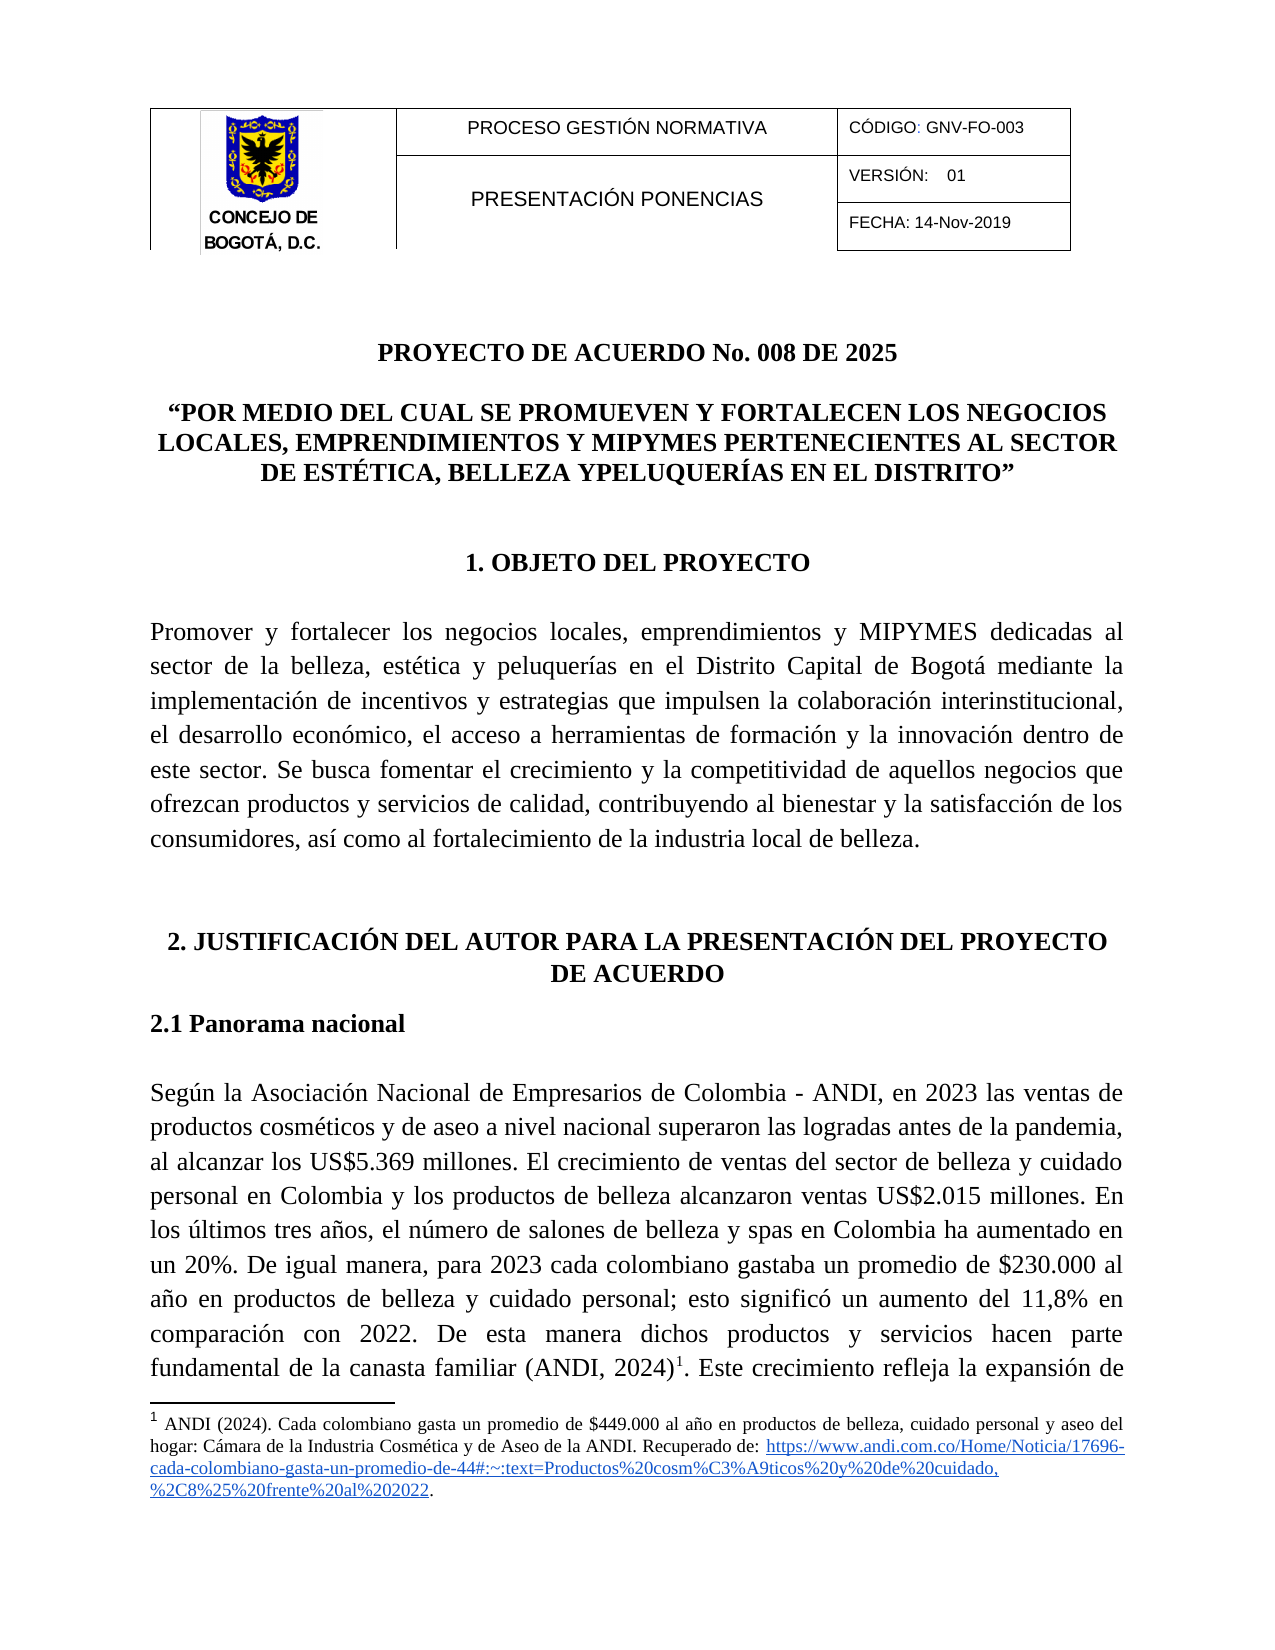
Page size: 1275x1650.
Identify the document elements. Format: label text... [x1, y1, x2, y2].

text 1. OBJETO DEL PROYECTO [150, 547, 1125, 577]
picture [199, 109, 324, 255]
text “POR MEDIO DEL CUAL SE PROMUEVEN Y FORTALECEN LOS NEGOCIOS LOCALES, EMPRENDIMIENTOS Y MIPYMES PERTENECIENTES AL SECTOR DE ESTÉTICA, BELLEZA YPELUQUERÍAS EN EL DISTRITO” [150, 397, 1125, 487]
text 2.1 Panorama nacional [150, 1008, 1125, 1038]
text PROYECTO DE ACUERDO No. 008 DE 2025 [150, 337, 1125, 367]
text 2. JUSTIFICACIÓN DEL AUTOR PARA LA PRESENTACIÓN DEL PROYECTO DE ACUERDO [150, 926, 1125, 988]
text Promover y fortalecer los negocios locales, emprendimientos y MIPYMES dedicadas al sector de la belleza, estética y peluquerías en el Distrito Capital de Bogotá mediante la implementación de incentivos y estrategias que impulsen la colaboración interinstitucional, el desarrollo económico, el acceso a herramientas de formación y la innovación dentro de este sector. Se busca fomentar el crecimiento y la competitividad de aquellos negocios que ofrezcan productos y servicios de calidad, contribuyendo al bienestar y la satisfacción de los consumidores, así como al fortalecimiento de la industria local de belleza. [150, 616, 1125, 853]
